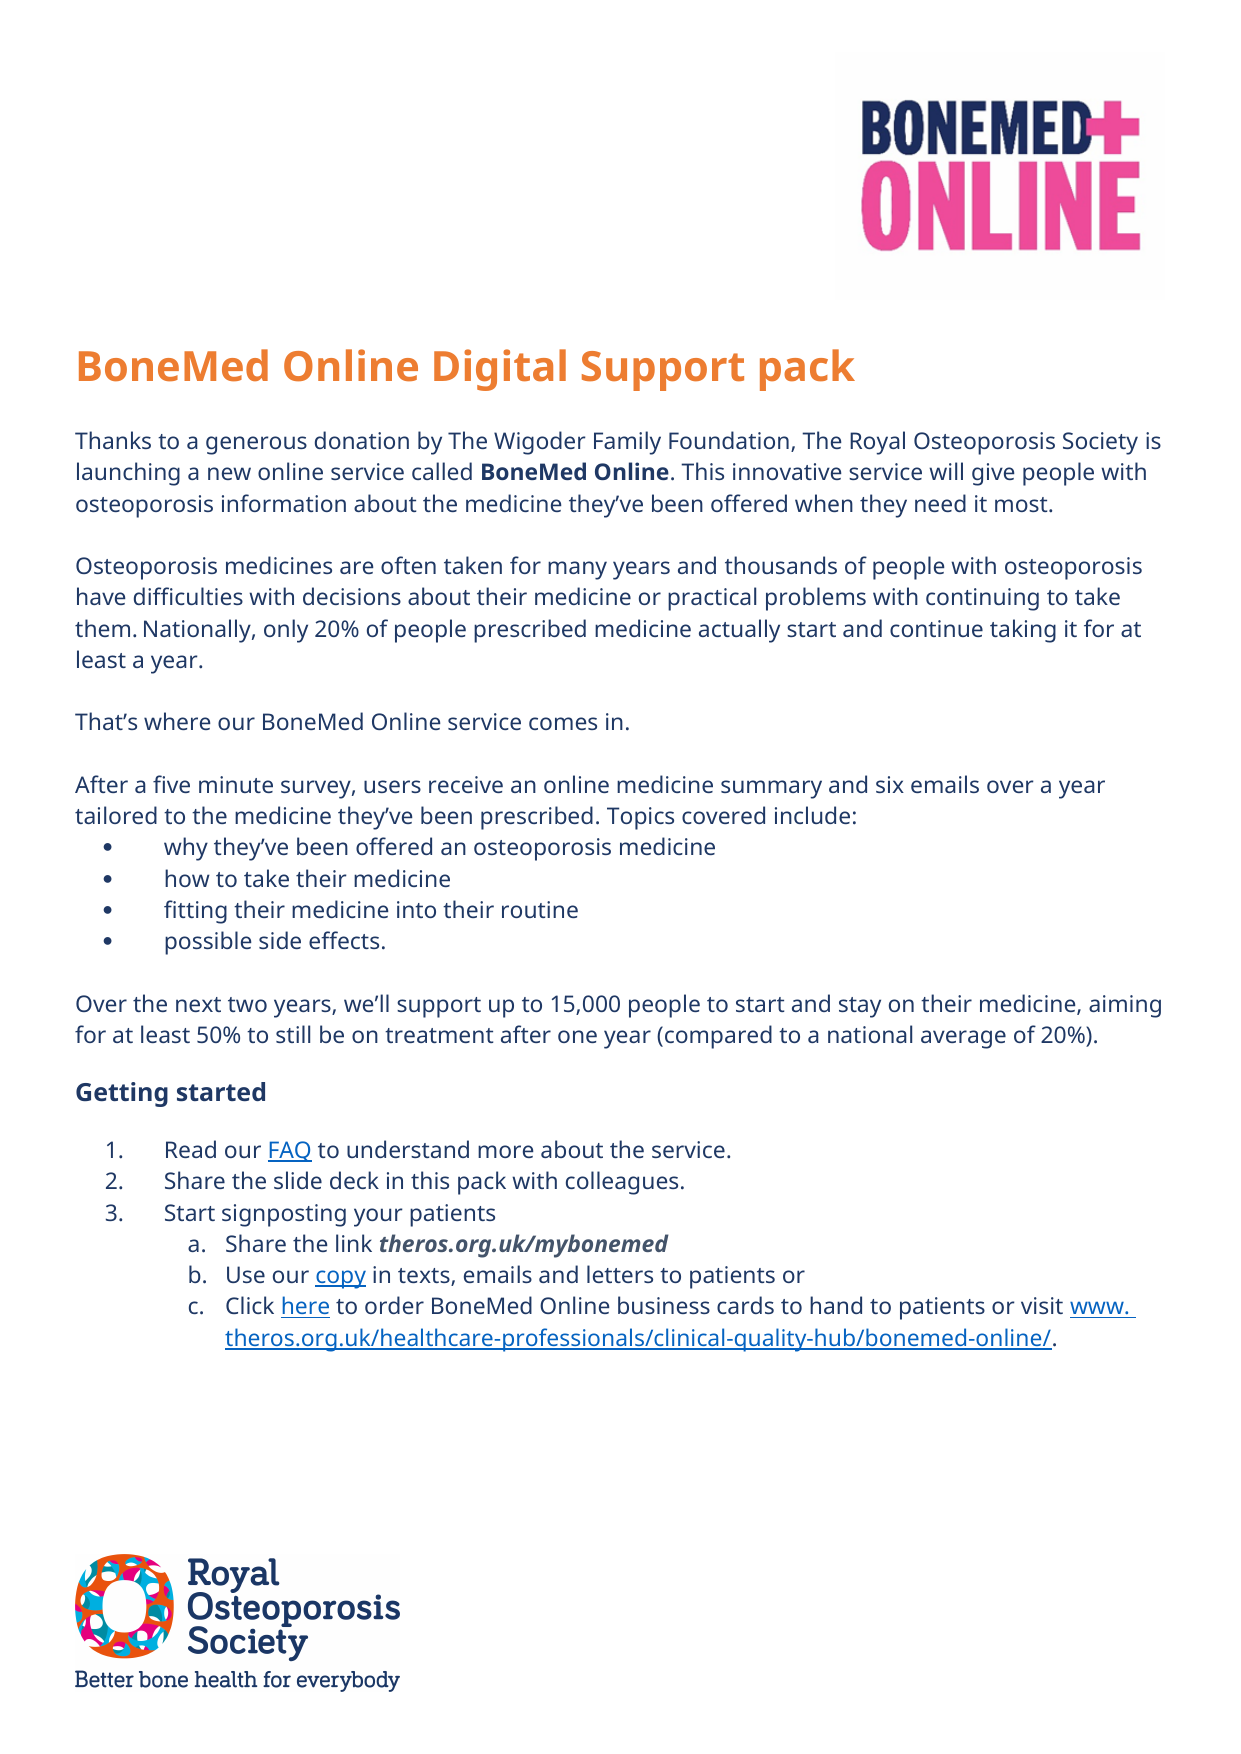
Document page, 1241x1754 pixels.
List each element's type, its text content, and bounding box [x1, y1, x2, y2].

picture [835, 52, 1166, 300]
text Osteoporosis medicines are often taken for many years and thousands of people with osteoporosis have difficulties with decisions about their medicine or practical problems with continuing to take them. Nationally, only 20% of people prescribed medicine actually start and continue taking it for at least a year. [75, 550, 1168, 675]
list fitting their medicine into their routine [103, 894, 1165, 925]
picture [75, 1554, 400, 1692]
text Thanks to a generous donation by The Wigoder Family Foundation, The Royal Osteoporosis Society is launching a new online service called BoneMed Online. This innovative service will give people with osteoporosis information about the medicine they’ve been offered when they need it most. [75, 425, 1165, 519]
subtitle BoneMed Online Digital Support pack [75, 134, 1165, 394]
text Getting started [75, 1075, 1165, 1109]
list how to take their medicine [103, 862, 1165, 894]
text After a five minute survey, users receive an online medicine summary and six emails over a year tailored to the medicine they’ve been prescribed. Topics covered include: [75, 769, 1165, 831]
list Share the slide deck in this pack with colleagues. [104, 1165, 1165, 1197]
list Read our FAQ to understand more about the service. [104, 1134, 1165, 1165]
list Share the link theros.org.uk/mybonemed [187, 1228, 1165, 1259]
list Use our copy in texts, emails and letters to patients or [187, 1259, 1165, 1290]
list why they’ve been offered an osteoporosis medicine [103, 831, 1165, 862]
list possible side effects. [103, 925, 1165, 956]
text Over the next two years, we’ll support up to 15,000 people to start and stay on their medicine, aiming for at least 50% to still be on treatment after one year (compared to a national average of 20%). [75, 987, 1165, 1050]
text That’s where our BoneMed Online service comes in. [75, 706, 1165, 737]
list Start signposting your patients [104, 1197, 1165, 1228]
list Click here to order BoneMed Online business cards to hand to patients or visit www. theros.org.uk/healthcare-professionals/clinical-quality-hub/bonemed-online/. [187, 1290, 1165, 1353]
